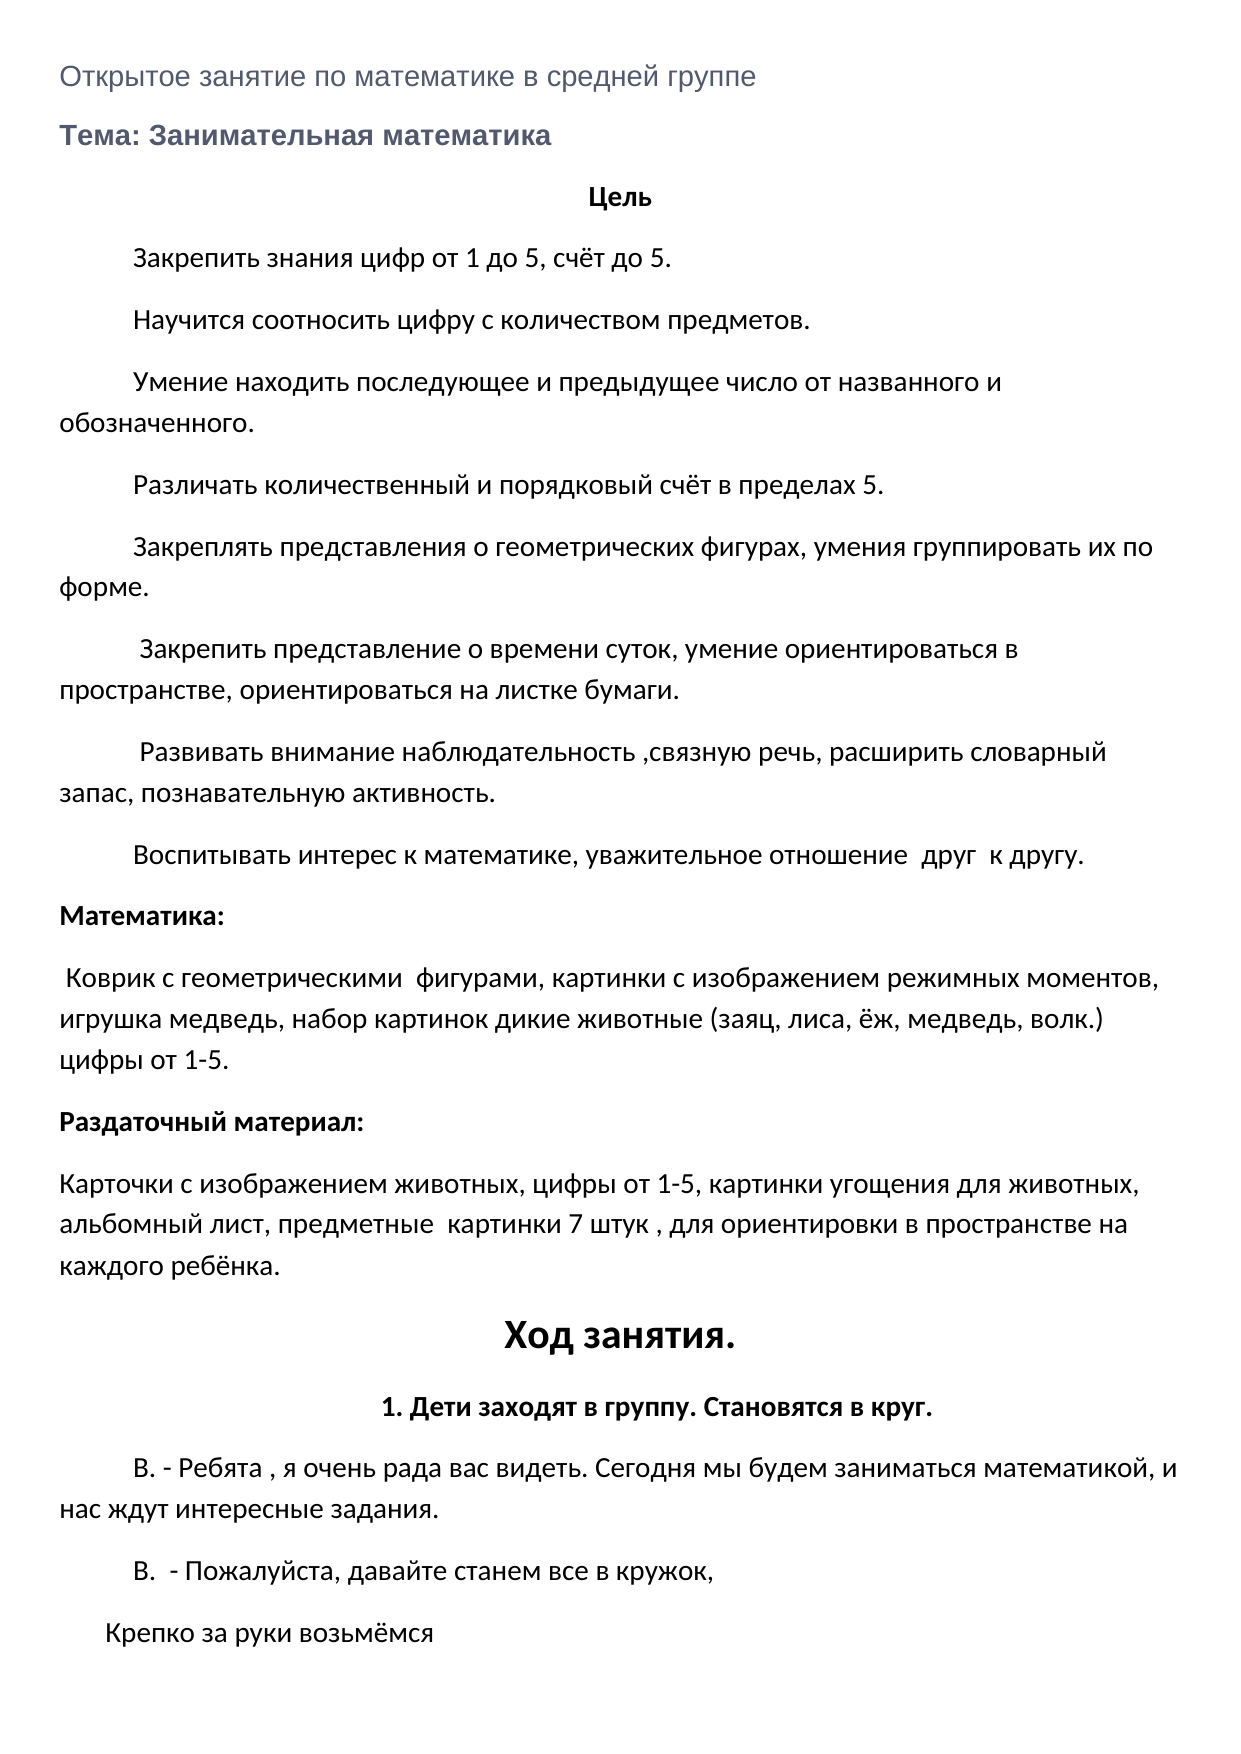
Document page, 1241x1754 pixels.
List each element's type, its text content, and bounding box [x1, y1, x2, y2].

text Цель [59, 178, 1181, 213]
text Коврик с геометрическими фигурами, картинки с изображением режимных моментов, игрушка медведь, набор картинок дикие животные (заяц, лиса, ёж, медведь, волк.) цифры от 1-5. [59, 959, 1181, 1077]
text Закрепить знания цифр от 1 до 5, счёт до 5. [59, 239, 1181, 275]
text В. - Ребята , я очень рада вас видеть. Сегодня мы будем заниматься математикой, и нас ждут интересные задания. [59, 1449, 1181, 1526]
text Ход занятия. [59, 1308, 1181, 1359]
text Крепко за руки возьмёмся [59, 1614, 1181, 1649]
text Закреплять представления о геометрических фигурах, умения группировать их по форме. [59, 528, 1181, 604]
text Умение находить последующее и предыдущее число от названного и обозначенного. [59, 363, 1181, 440]
text Тема: Занимательная математика [59, 118, 1181, 152]
text 1. Дети заходят в группу. Становятся в круг. [59, 1388, 1181, 1423]
text Закрепить представление о времени суток, умение ориентироваться в пространстве, ориентироваться на листке бумаги. [59, 630, 1181, 707]
text Воспитывать интерес к математике, уважительное отношение друг к другу. [59, 836, 1181, 871]
text Открытое занятие по математике в средней группе [59, 59, 1181, 93]
text В. - Пожалуйста, давайте станем все в кружок, [59, 1552, 1181, 1588]
text Карточки с изображением животных, цифры от 1-5, картинки угощения для животных, альбомный лист, предметные картинки 7 штук , для ориентировки в пространстве на каждого ребёнка. [59, 1165, 1181, 1282]
text Различать количественный и порядковый счёт в пределах 5. [59, 466, 1181, 501]
text Развивать внимание наблюдательность ,связную речь, расширить словарный запас, познавательную активность. [59, 733, 1181, 809]
text Математика: [59, 897, 1181, 933]
text Научится соотносить цифру с количеством предметов. [59, 301, 1181, 337]
text Раздаточный материал: [59, 1103, 1181, 1138]
